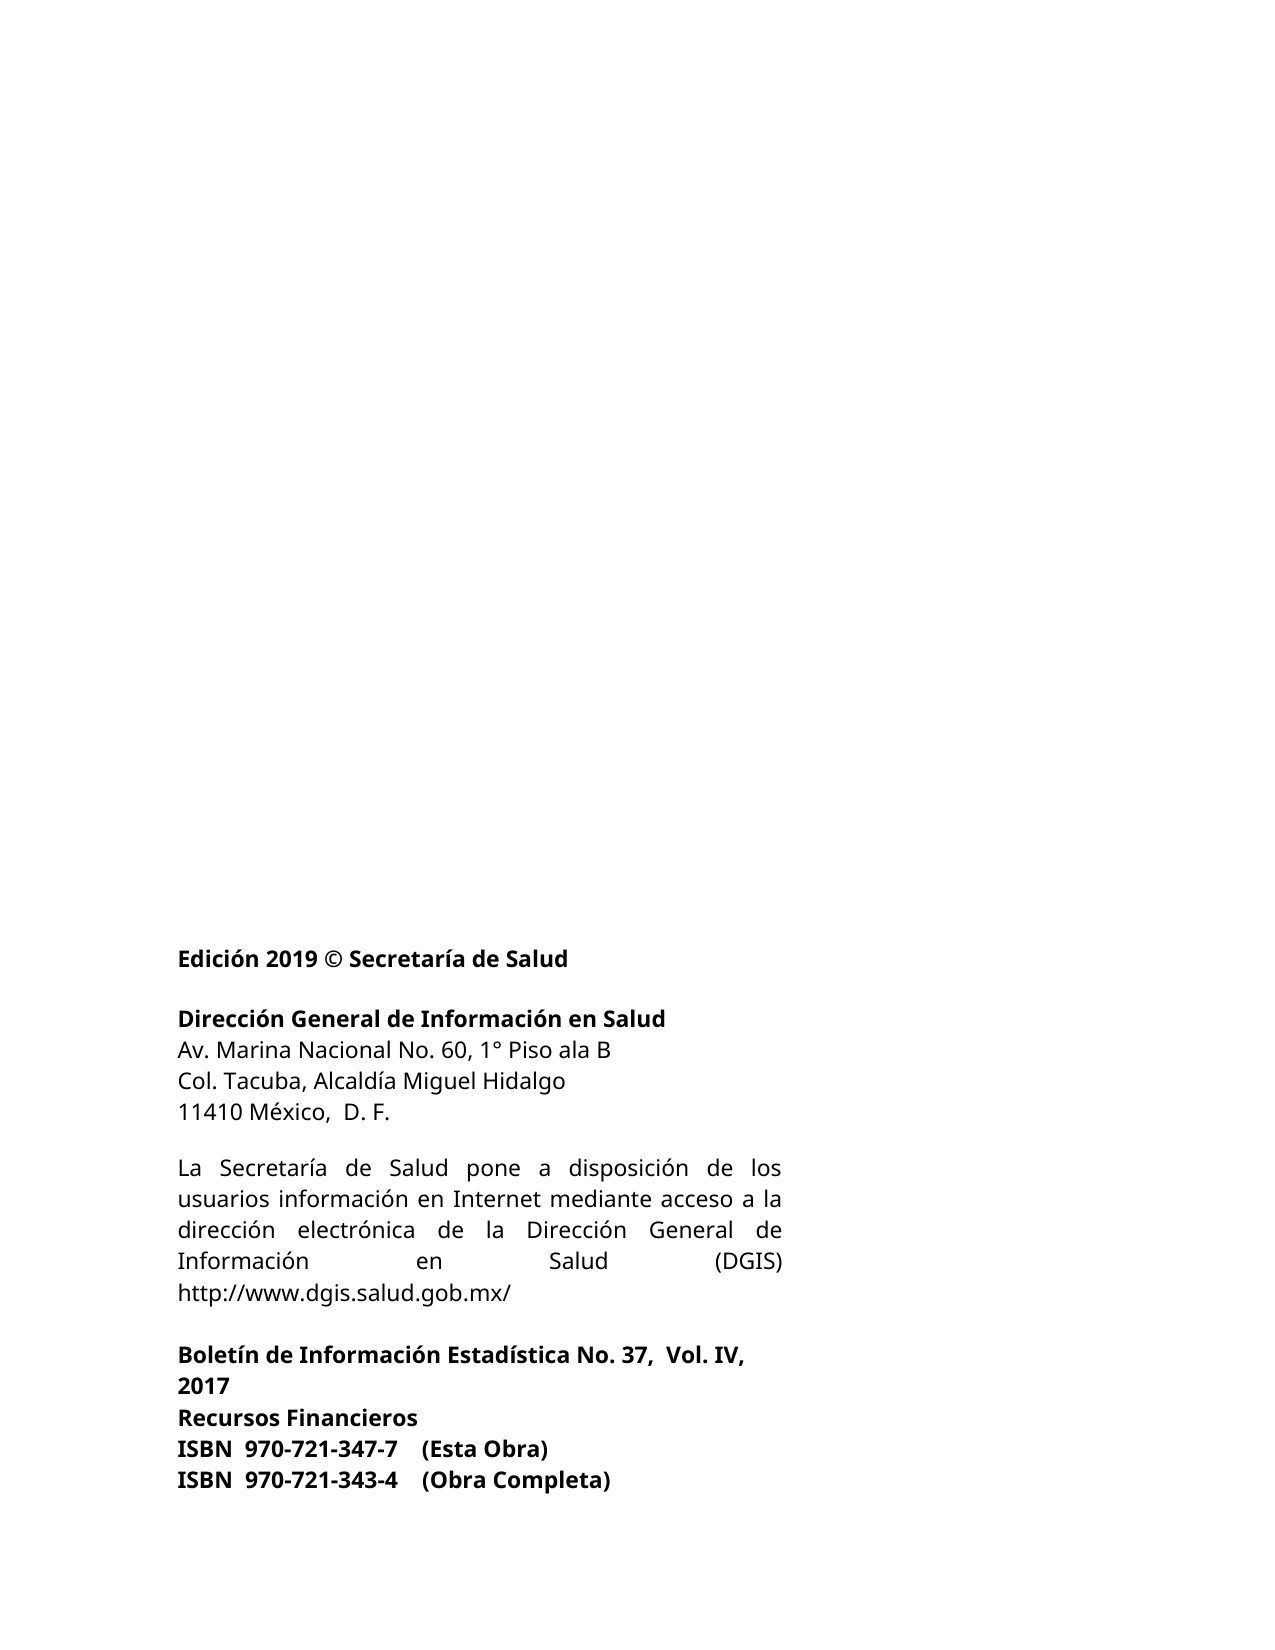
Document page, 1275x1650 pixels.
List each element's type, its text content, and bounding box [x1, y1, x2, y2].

text Edición 2019 © Secretaría de Salud [177, 943, 783, 974]
text Boletín de Información Estadística No. 37, Vol. IV, 2017 [177, 1339, 797, 1402]
text 11410 México, D. F. [177, 1096, 783, 1152]
text Dirección General de Información en Salud [177, 1002, 783, 1034]
text Recursos Financieros [177, 1402, 797, 1433]
text Col. Tacuba, Alcaldía Miguel Hidalgo [177, 1065, 783, 1096]
text ISBN 970-721-343-4 (Obra Completa) [177, 1464, 783, 1495]
text ISBN 970-721-347-7 (Esta Obra) [177, 1433, 783, 1464]
text Av. Marina Nacional No. 60, 1° Piso ala B [177, 1034, 783, 1065]
text La Secretaría de Salud pone a disposición de los usuarios información en Internet mediante acceso a la dirección electrónica de la Dirección General de Información en Salud (DGIS) http://www.dgis.salud.gob.mx/ [177, 1152, 783, 1308]
